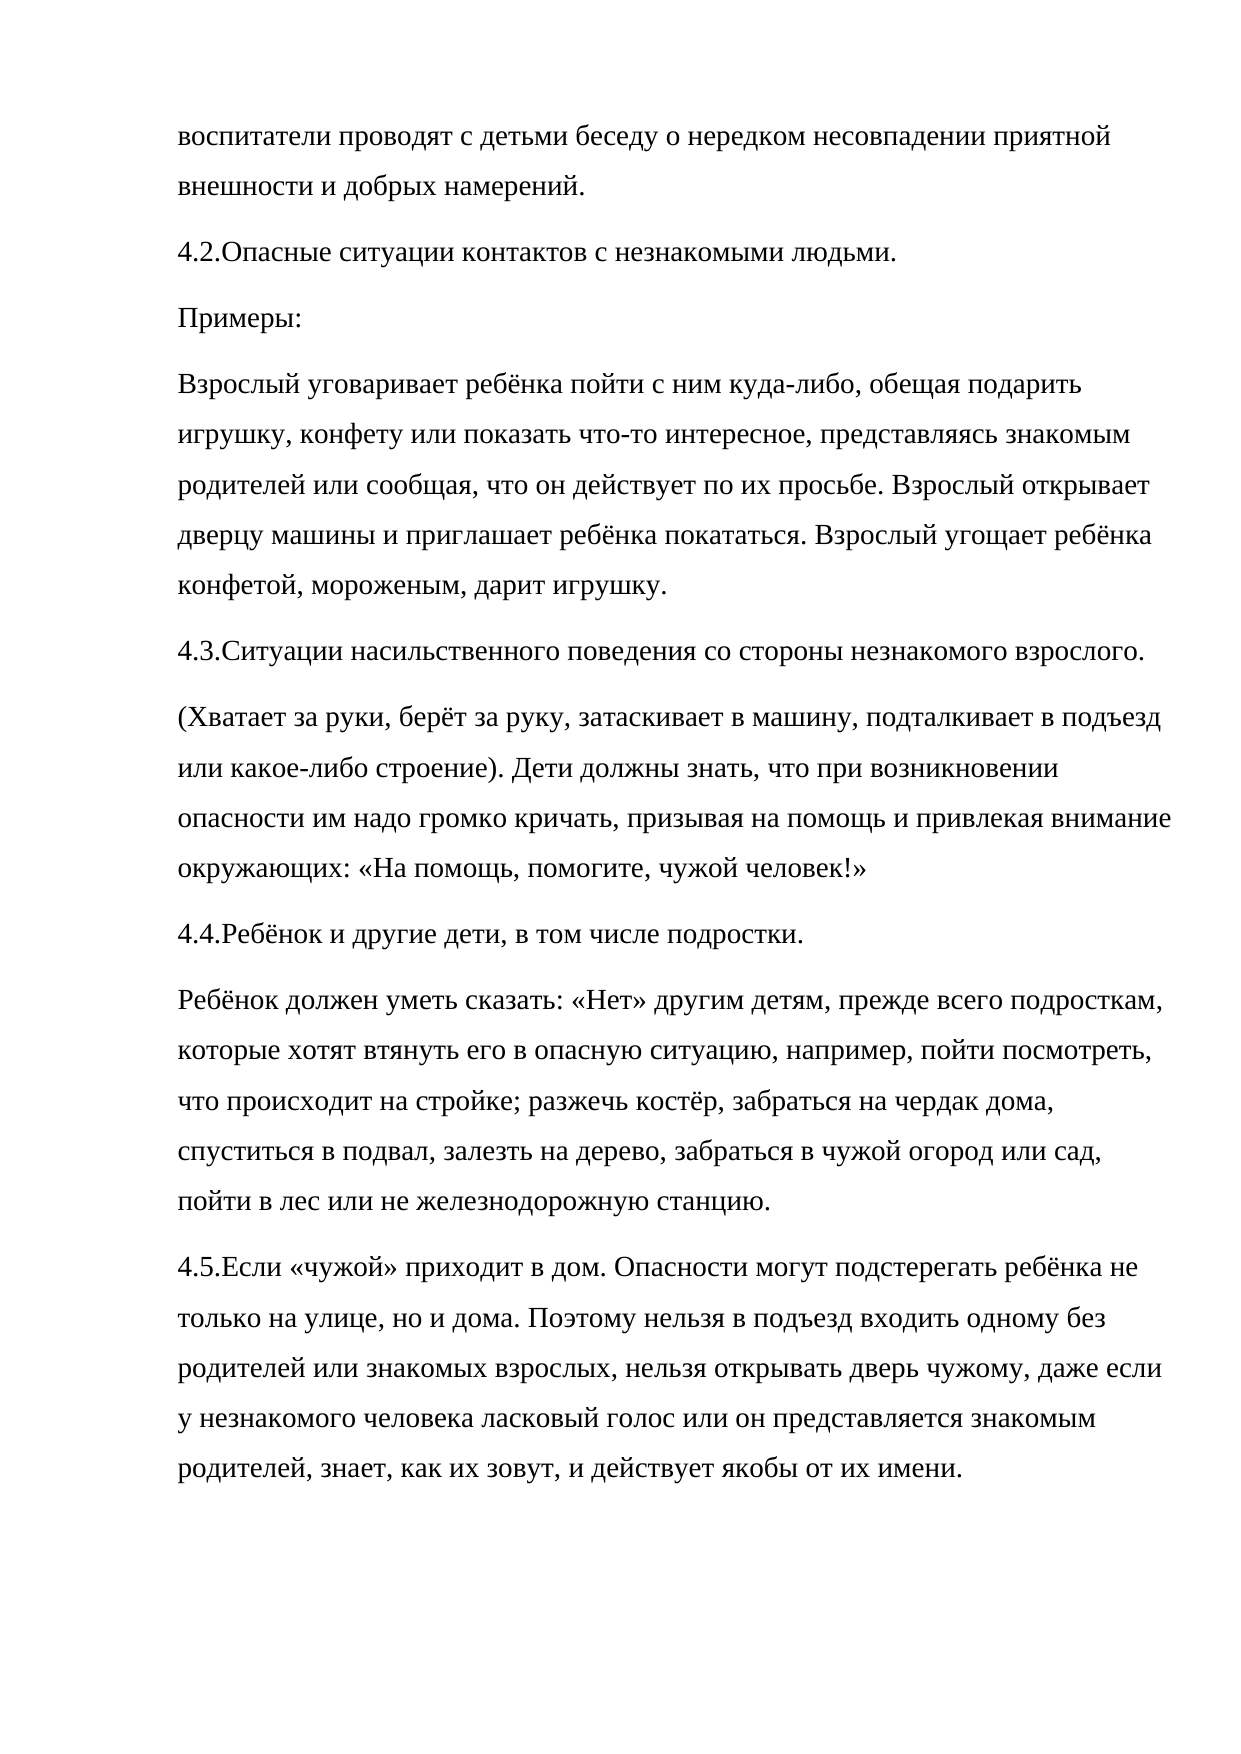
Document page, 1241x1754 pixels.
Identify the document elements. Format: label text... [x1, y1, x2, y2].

text 4.2.Опасные ситуации контактов с незнакомыми людьми. [177, 234, 1181, 268]
text Взрослый уговаривает ребёнка пойти с ним куда-либо, обещая подарить игрушку, конфету или показать что-то интересное, представляясь знакомым родителей или сообщая, что он действует по их просьбе. Взрослый открывает дверцу машины и приглашает ребёнка покататься. Взрослый угощает ребёнка конфетой, мороженым, дарит игрушку. [177, 366, 1181, 601]
text 4.3.Ситуации насильственного поведения со стороны незнакомого взрослого. [177, 633, 1181, 667]
text 4.5.Если «чужой» приходит в дом. Опасности могут подстерегать ребёнка не только на улице, но и дома. Поэтому нельзя в подъезд входить одному без родителей или знакомых взрослых, нельзя открывать дверь чужому, даже если у незнакомого человека ласковый голос или он представляется знакомым родителей, знает, как их зовут, и действует якобы от их имени. [177, 1249, 1181, 1484]
text 4.4.Ребёнок и другие дети, в том числе подростки. [177, 916, 1181, 950]
text (Хватает за руки, берёт за руку, затаскивает в машину, подталкивает в подъезд или какое-либо строение). Дети должны знать, что при возникновении опасности им надо громко кричать, призывая на помощь и привлекая внимание окружающих: «На помощь, помогите, чужой человек!» [177, 699, 1181, 884]
text Ребёнок должен уметь сказать: «Нет» другим детям, прежде всего подросткам, которые хотят втянуть его в опасную ситуацию, например, пойти посмотреть, что происходит на стройке; разжечь костёр, забраться на чердак дома, спуститься в подвал, залезть на дерево, забраться в чужой огород или сад, пойти в лес или не железнодорожную станцию. [177, 982, 1181, 1217]
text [177, 118, 1181, 202]
text Примеры: [177, 300, 1181, 334]
